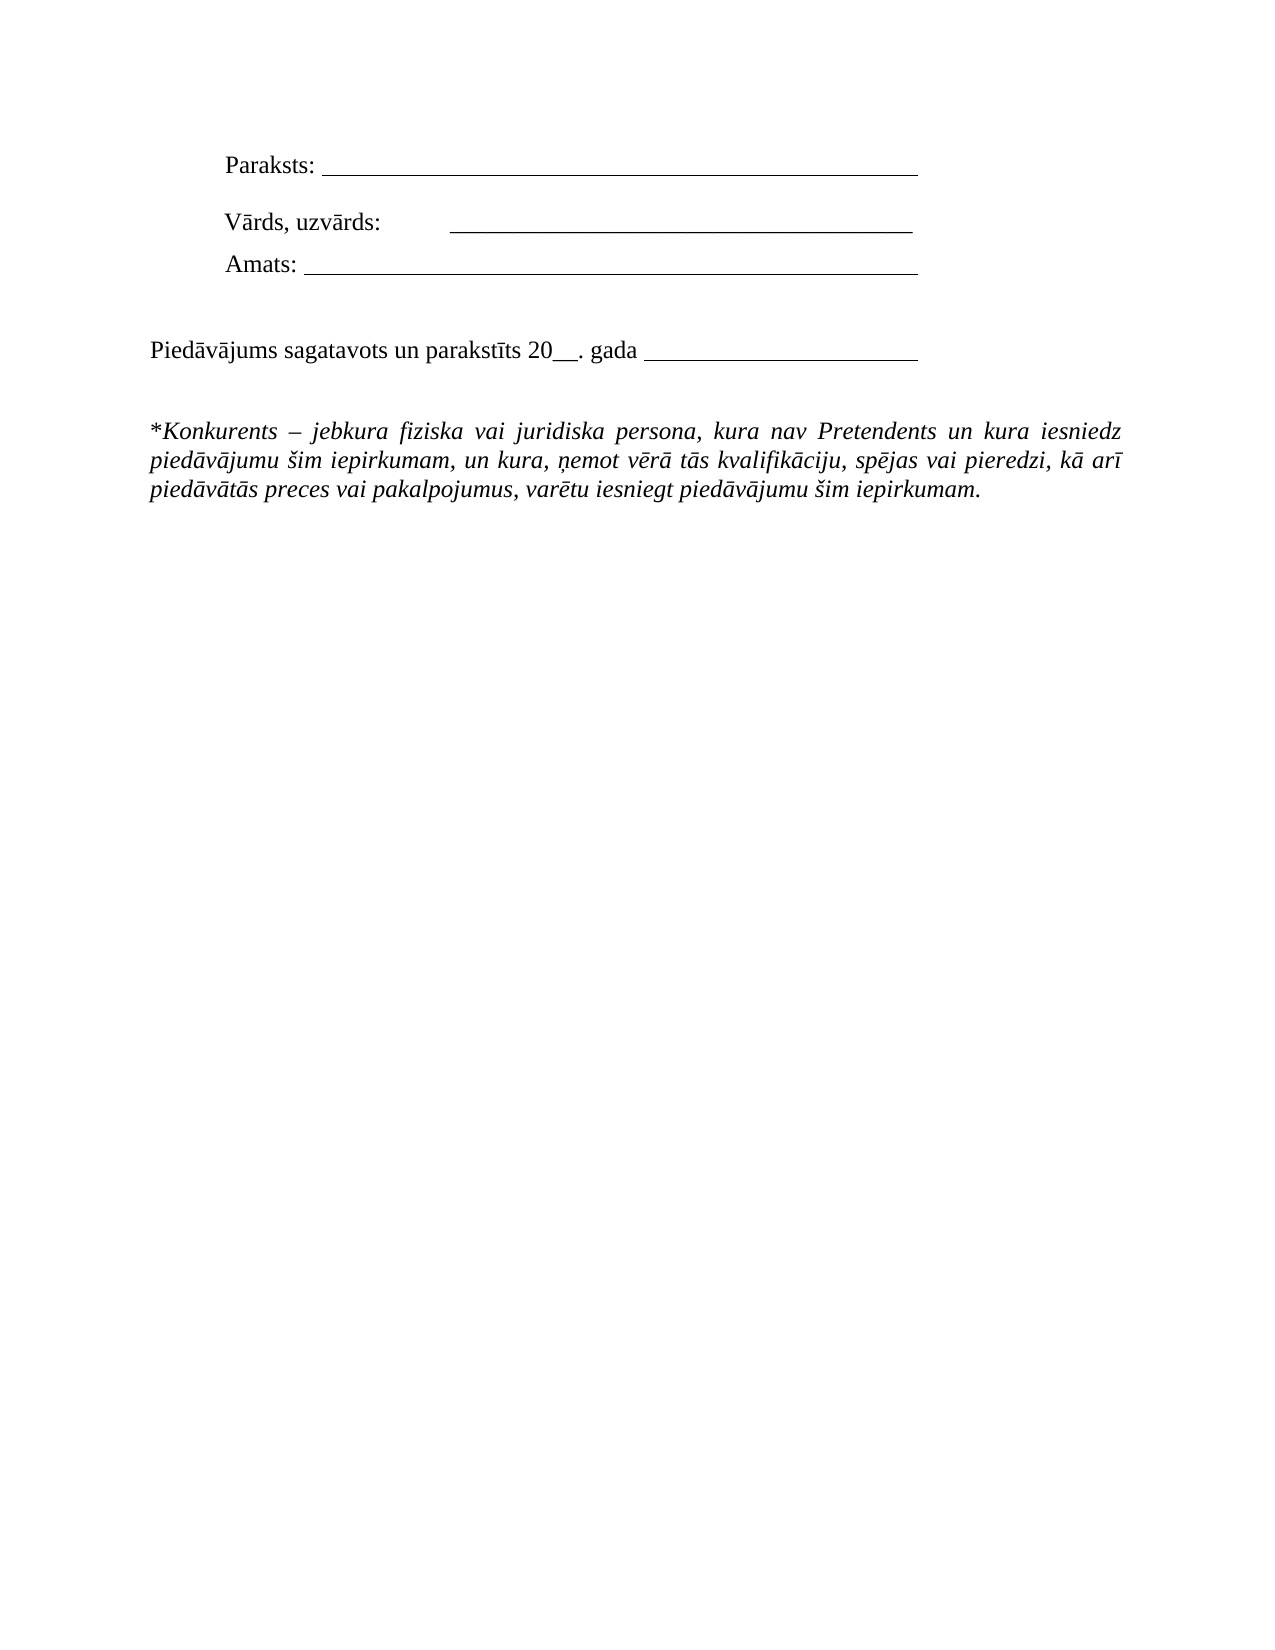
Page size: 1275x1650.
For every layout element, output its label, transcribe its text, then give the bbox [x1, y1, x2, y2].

text Piedāvājums sagatavots un parakstīts 20__. gada [150, 335, 1122, 364]
text Amats: [150, 249, 1122, 277]
text *Konkurents – jebkura fiziska vai juridiska persona, kura nav Pretendents un kura iesniedz piedāvājumu šim iepirkumam, un kura, ņemot vērā tās kvalifikāciju, spējas vai pieredzi, kā arī piedāvātās preces vai pakalpojumus, varētu iesniegt piedāvājumu šim iepirkumam. [150, 416, 1125, 503]
text Vārds, uzvārds: _____________________________________ [224, 207, 1125, 236]
text Paraksts: [150, 150, 1122, 179]
